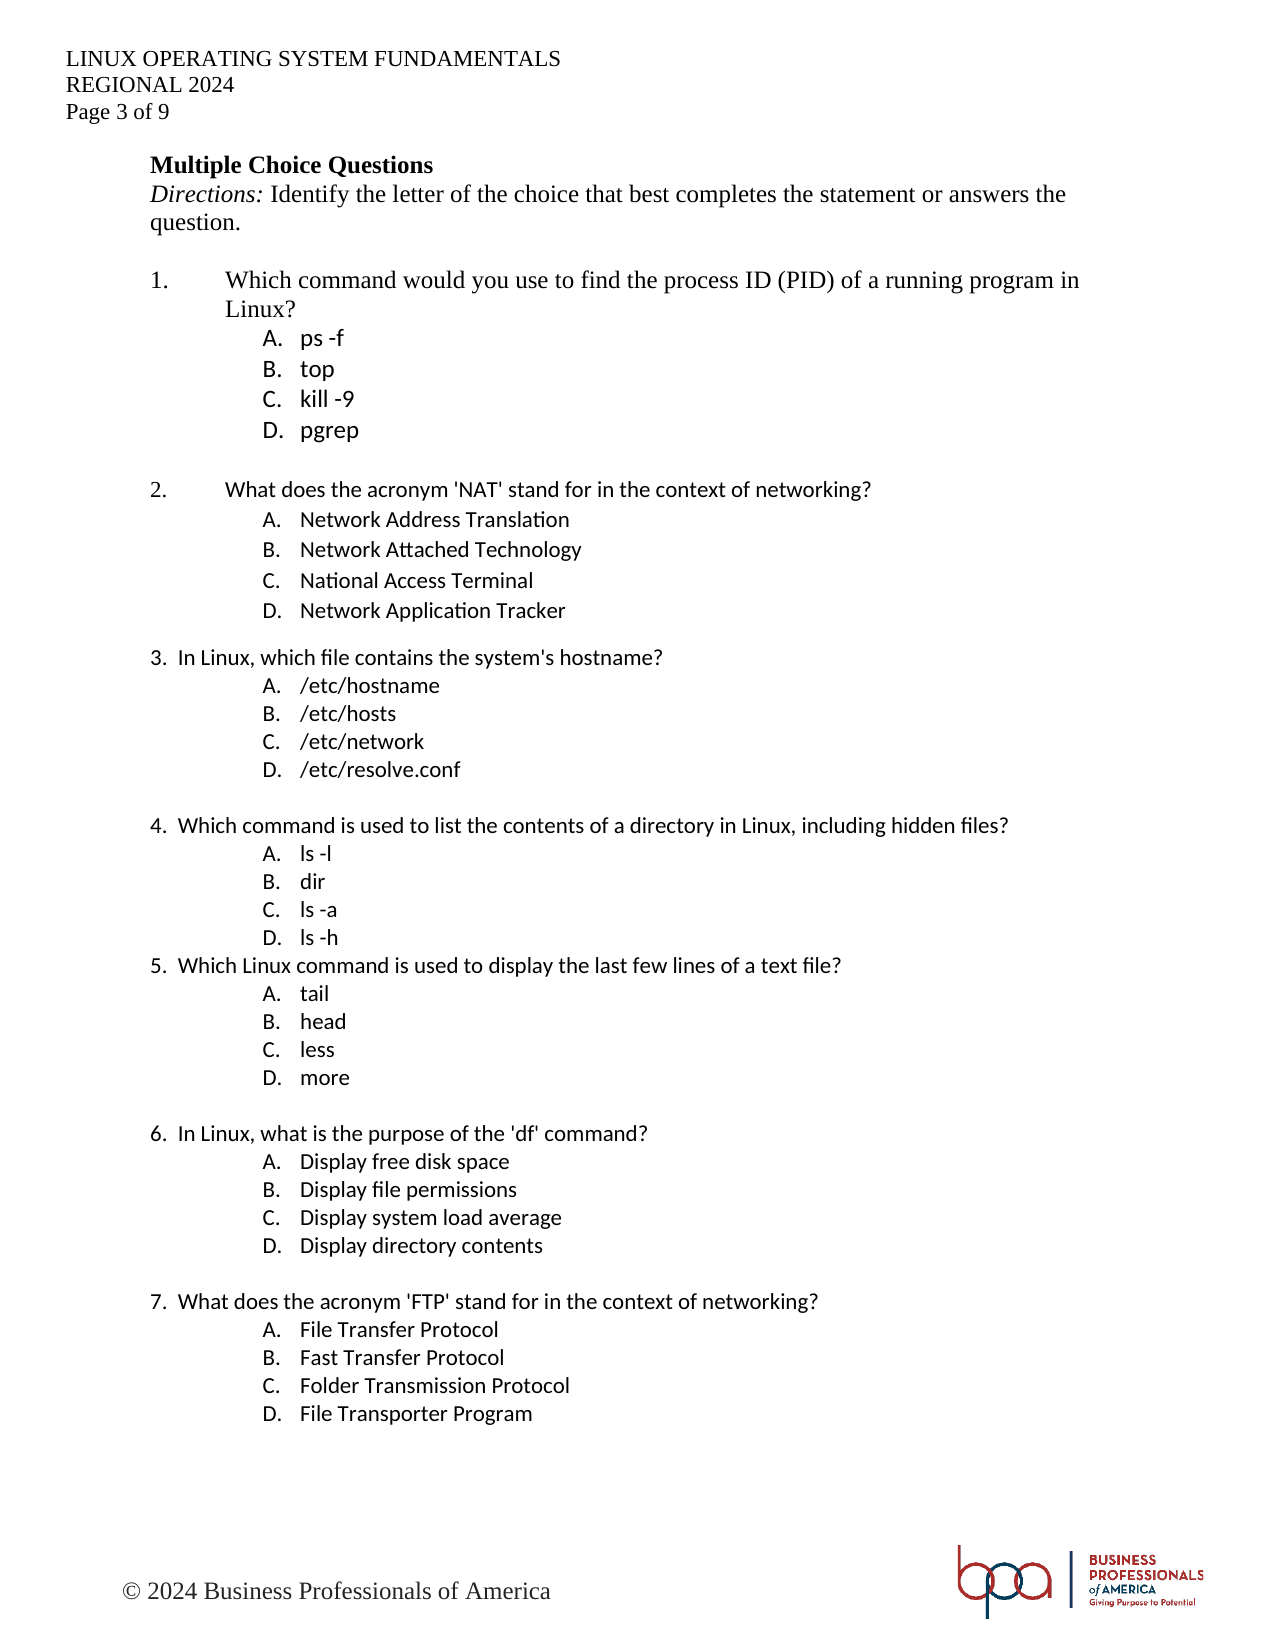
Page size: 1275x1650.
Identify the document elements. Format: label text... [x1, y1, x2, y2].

list ls -l [262, 839, 1125, 867]
list Display system load average [262, 1203, 1125, 1231]
list Network Attached Technology [262, 536, 1125, 563]
text Directions: Identify the letter of the choice that best completes the statement or answers the question. [150, 179, 1125, 236]
list Folder Transmission Protocol [262, 1371, 1125, 1399]
list ls -a [262, 895, 1125, 923]
list /etc/hosts [262, 699, 1125, 727]
text 4. Which command is used to list the contents of a directory in Linux, including hidden files? [150, 811, 1125, 839]
list /etc/network [262, 727, 1125, 755]
list What does the acronym 'NAT' stand for in the context of networking? [150, 475, 1125, 503]
text 3. In Linux, which file contains the system's hostname? [150, 643, 1125, 671]
list Display directory contents [262, 1231, 1125, 1259]
list File Transporter Program [262, 1399, 1125, 1427]
picture [957, 1545, 1204, 1619]
text 7. What does the acronym 'FTP' stand for in the context of networking? [150, 1287, 1125, 1315]
list kill -9 [262, 383, 1125, 414]
list less [262, 1035, 1125, 1063]
list pgrep [262, 414, 1125, 444]
text Multiple Choice Questions [150, 150, 1125, 179]
list head [262, 1007, 1125, 1035]
list Fast Transfer Protocol [262, 1343, 1125, 1371]
list National Access Terminal [262, 566, 1125, 594]
text 5. Which Linux command is used to display the last few lines of a text file? [150, 951, 1125, 979]
list tail [262, 979, 1125, 1007]
list Which command would you use to find the process ID (PID) of a running program in Linux? [150, 265, 1125, 322]
list File Transfer Protocol [262, 1315, 1125, 1343]
list Display free disk space [262, 1147, 1125, 1175]
list Display file permissions [262, 1175, 1125, 1203]
list /etc/hostname [262, 671, 1125, 699]
list more [262, 1063, 1125, 1091]
list dir [262, 867, 1125, 895]
list top [262, 353, 1125, 383]
list Network Address Translation [262, 505, 1125, 533]
list ps -f [262, 322, 1125, 353]
text 6. In Linux, what is the purpose of the 'df' command? [150, 1119, 1125, 1147]
list Network Application Tracker [262, 596, 1125, 624]
list /etc/resolve.conf [262, 755, 1125, 783]
list ls -h [262, 923, 1125, 951]
